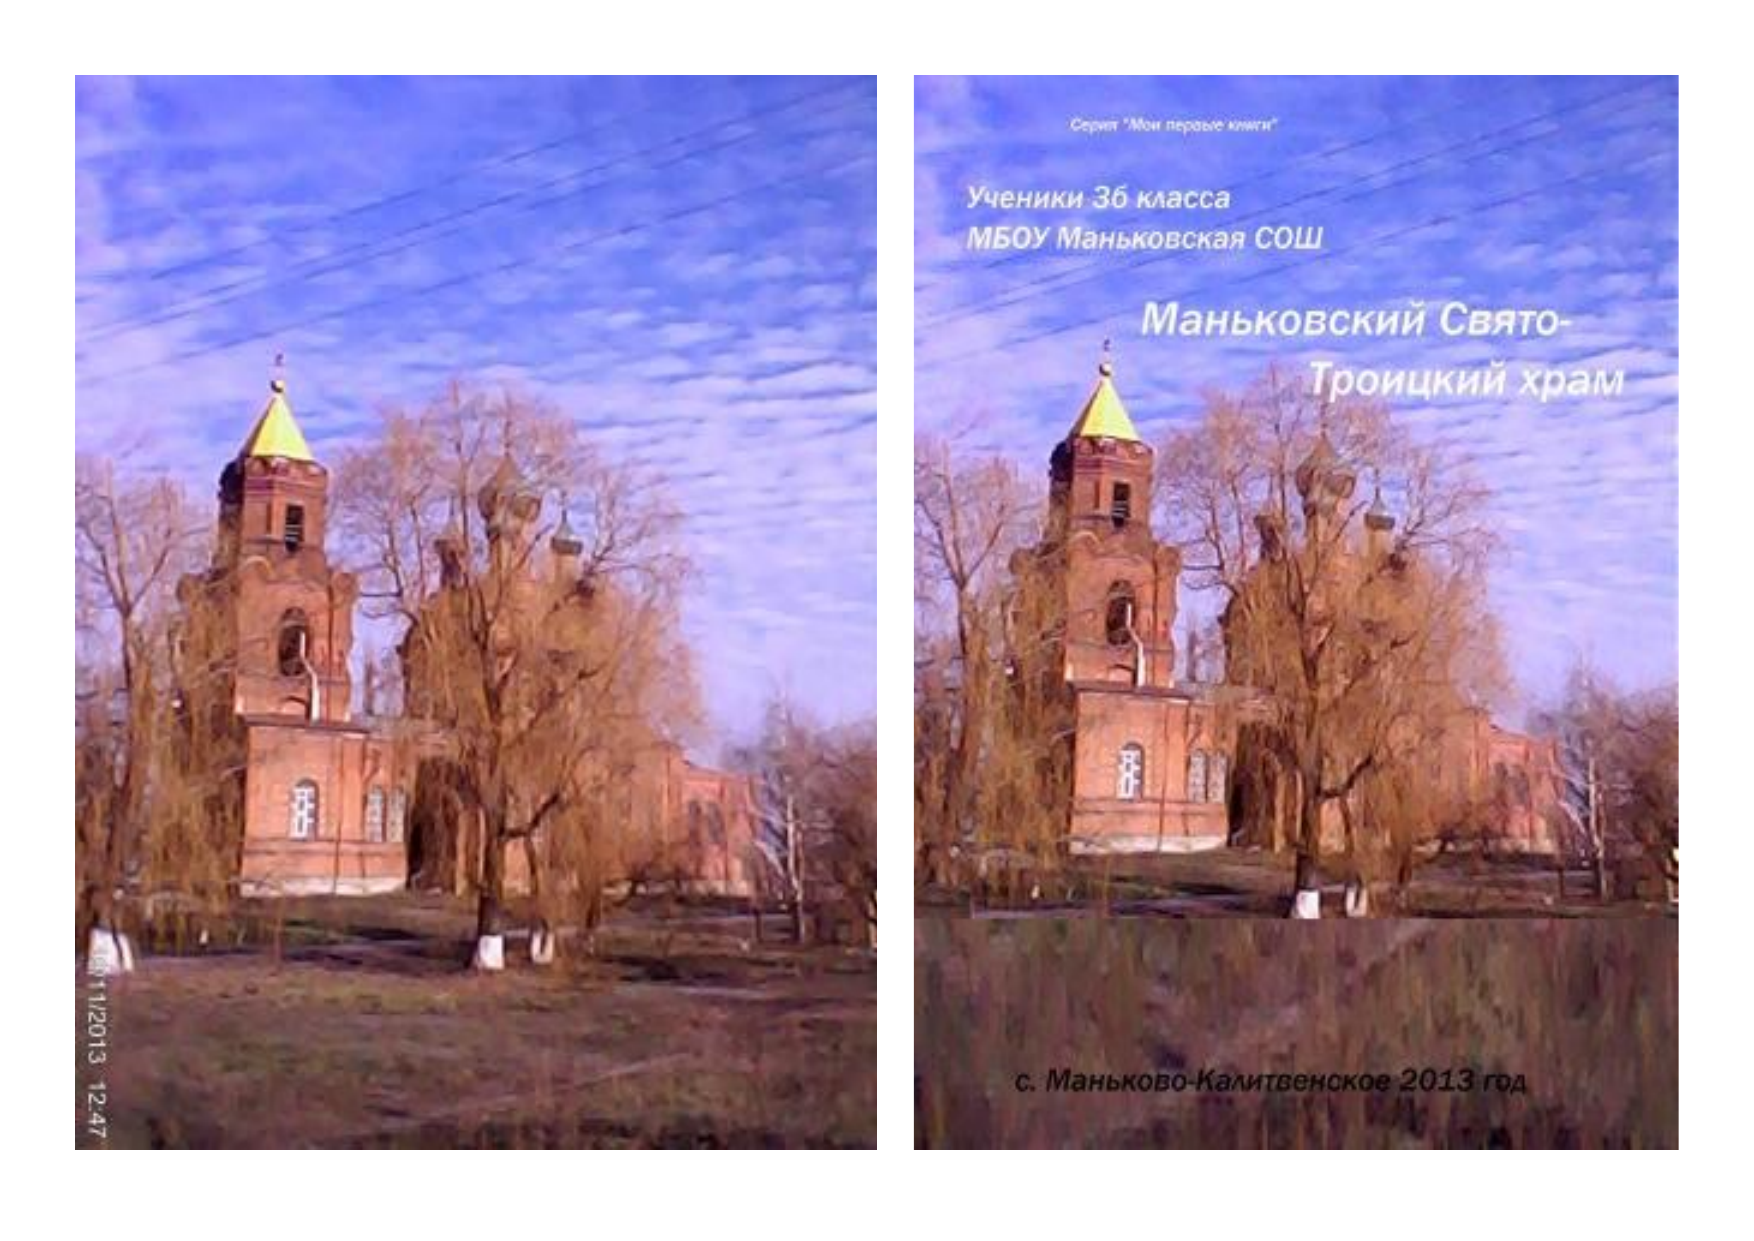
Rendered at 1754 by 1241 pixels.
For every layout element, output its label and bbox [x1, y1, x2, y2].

picture [75, 75, 877, 1150]
picture [913, 75, 1679, 1150]
